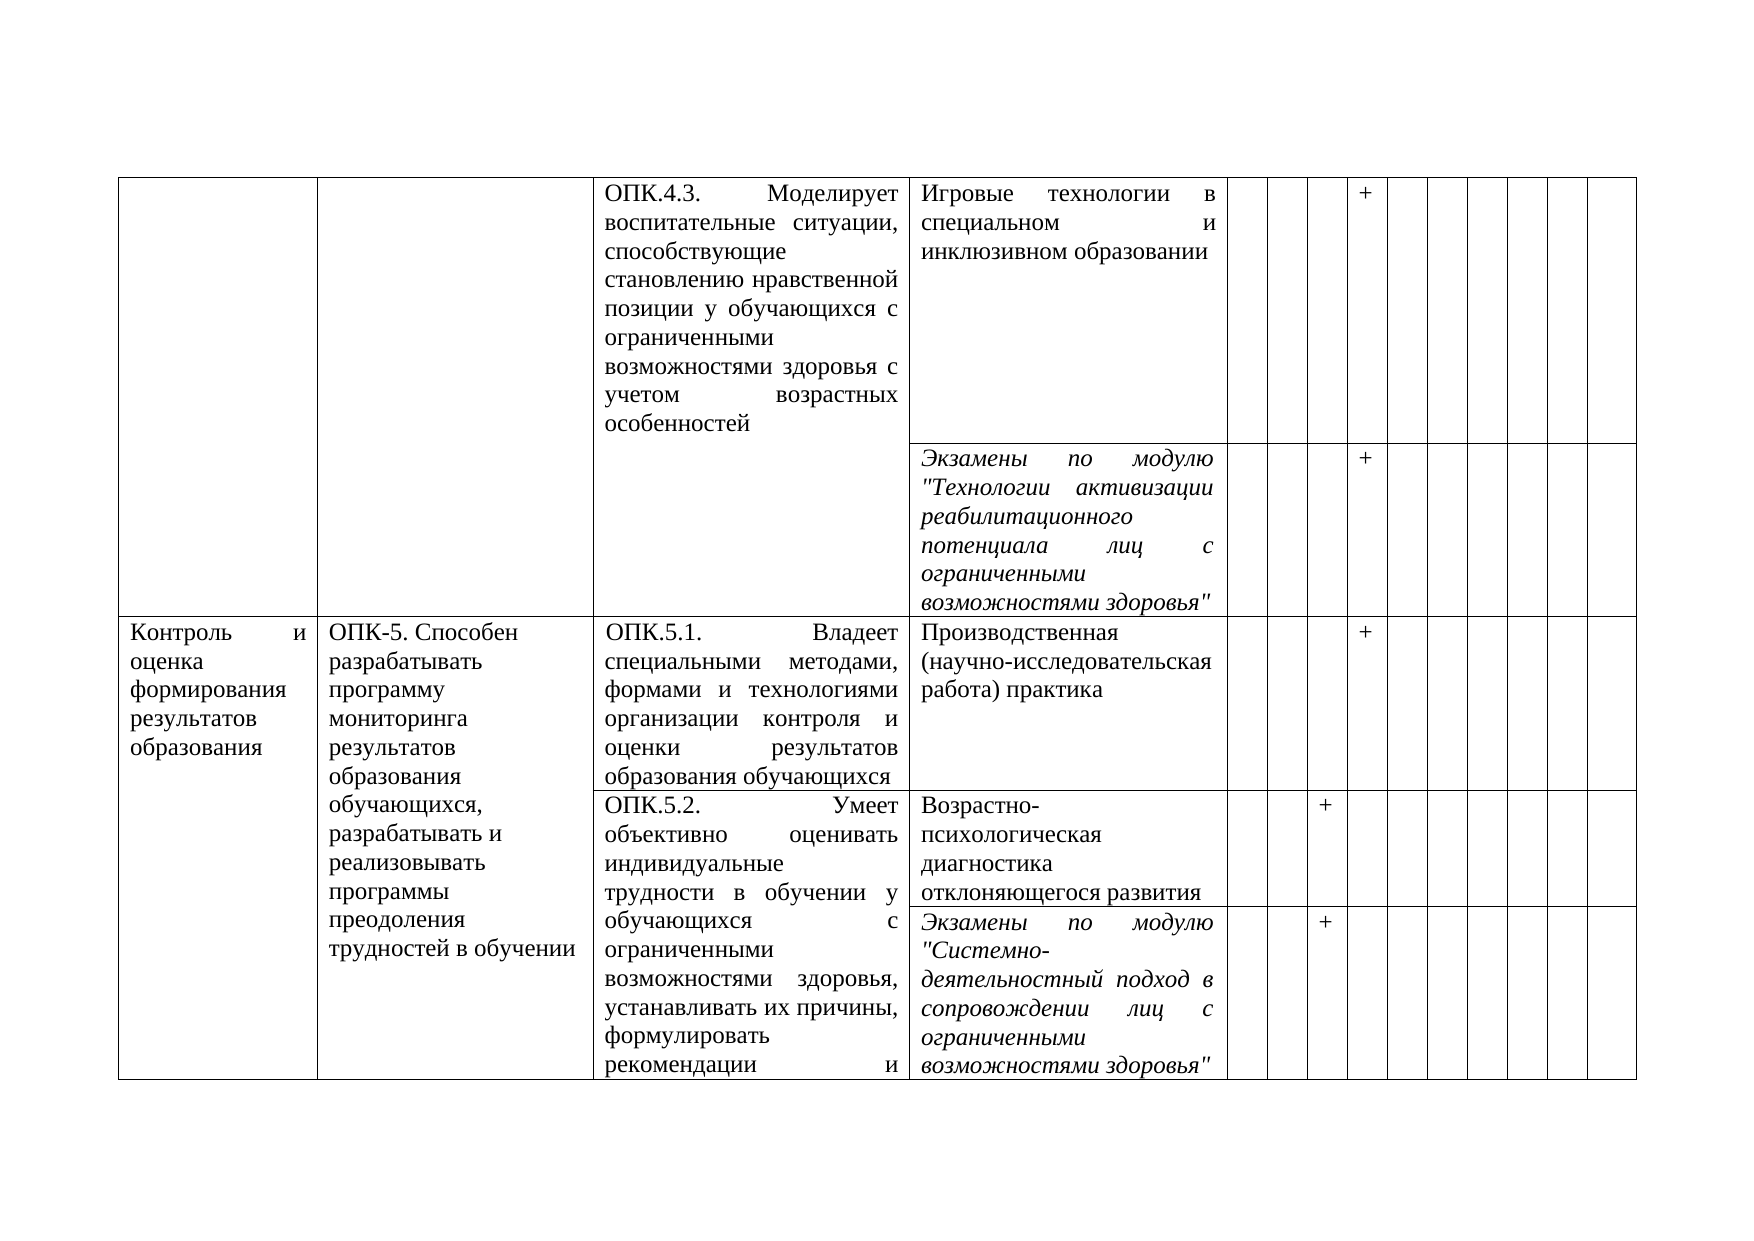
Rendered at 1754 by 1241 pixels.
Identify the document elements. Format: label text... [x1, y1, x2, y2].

table_cell [1228, 617, 1267, 789]
table_cell [1228, 178, 1267, 442]
table_cell [1548, 444, 1587, 616]
table_cell [1548, 907, 1587, 1079]
table_cell ОПК-5. Способен разрабатывать программу мониторинга результатов образования обучающихся, разрабатывать и реализовывать программы преодоления трудностей в обучении [318, 617, 593, 1079]
table_cell + [1348, 444, 1387, 616]
table_cell [1428, 444, 1467, 616]
table_cell [1468, 907, 1507, 1079]
table_cell [1588, 444, 1636, 616]
table_cell [1548, 791, 1587, 906]
table_cell + [1308, 907, 1347, 1079]
table_cell [1428, 617, 1467, 789]
table_cell [1268, 907, 1307, 1079]
table_cell [1228, 907, 1267, 1079]
table_cell [1348, 907, 1387, 1079]
table_cell [1268, 617, 1307, 789]
table_cell [1508, 444, 1547, 616]
table_cell [1508, 178, 1547, 442]
table_cell [1388, 791, 1427, 906]
table_cell [1508, 907, 1547, 1079]
table_cell [1228, 444, 1267, 616]
table_cell Контроль и оценка формирования результатов образования [119, 617, 317, 1079]
table_cell [1388, 907, 1427, 1079]
table_cell [1468, 444, 1507, 616]
table_cell + [1308, 791, 1347, 906]
table_cell [1268, 791, 1307, 906]
table_cell [1388, 444, 1427, 616]
table_cell + [1348, 178, 1387, 442]
table_cell [1468, 178, 1507, 442]
table_cell [1348, 791, 1387, 906]
table_cell Игровые технологии в специальном и инклюзивном образовании [910, 178, 1227, 442]
table_cell Производственная (научно-исследовательская работа) практика [910, 617, 1227, 789]
table_cell [1548, 617, 1587, 789]
table_cell [1268, 444, 1307, 616]
table_cell [1588, 617, 1636, 789]
table_cell [1548, 178, 1587, 442]
table_cell [1388, 178, 1427, 442]
table_cell [1468, 617, 1507, 789]
table_cell [1228, 791, 1267, 906]
table_cell + [1348, 617, 1387, 789]
table_cell ОПК.5.2. Умеет объективно оценивать индивидуальные трудности в обучении у обучающихся с ограниченными возможностями здоровья, устанавливать их причины, формулировать рекомендации и планировать адекватные методы коррекционно-развивающей работы. [594, 791, 909, 1079]
table_cell Экзамены по модулю "Технологии активизации реабилитационного потенциала лиц с ограниченными возможностями здоровья" [910, 444, 1227, 616]
table_cell ОПК.5.1. Владеет специальными методами, формами и технологиями организации контроля и оценки результатов образования обучающихся [594, 617, 909, 789]
table_cell [1428, 791, 1467, 906]
table_cell [1388, 617, 1427, 789]
table_cell [1308, 617, 1347, 789]
table_cell [1508, 791, 1547, 906]
table_cell [1588, 791, 1636, 906]
table_cell [1308, 444, 1347, 616]
table_cell [1428, 178, 1467, 442]
table_cell [1508, 617, 1547, 789]
table_cell [1588, 178, 1636, 442]
table_cell ОПК.4.3. Моделирует воспитательные ситуации, способствующие становлению нравственной позиции у обучающихся с ограниченными возможностями здоровья с учетом возрастных особенностей [594, 178, 909, 616]
table_cell [1308, 178, 1347, 442]
table_cell Возрастно-психологическая диагностика отклоняющегося развития [910, 791, 1227, 906]
table_cell Экзамены по модулю "Системно-деятельностный подход в сопровождении лиц с ограниченными возможностями здоровья" [910, 907, 1227, 1079]
table_cell [1268, 178, 1307, 442]
table_cell [1428, 907, 1467, 1079]
table_cell [1468, 791, 1507, 906]
table_cell [1588, 907, 1636, 1079]
